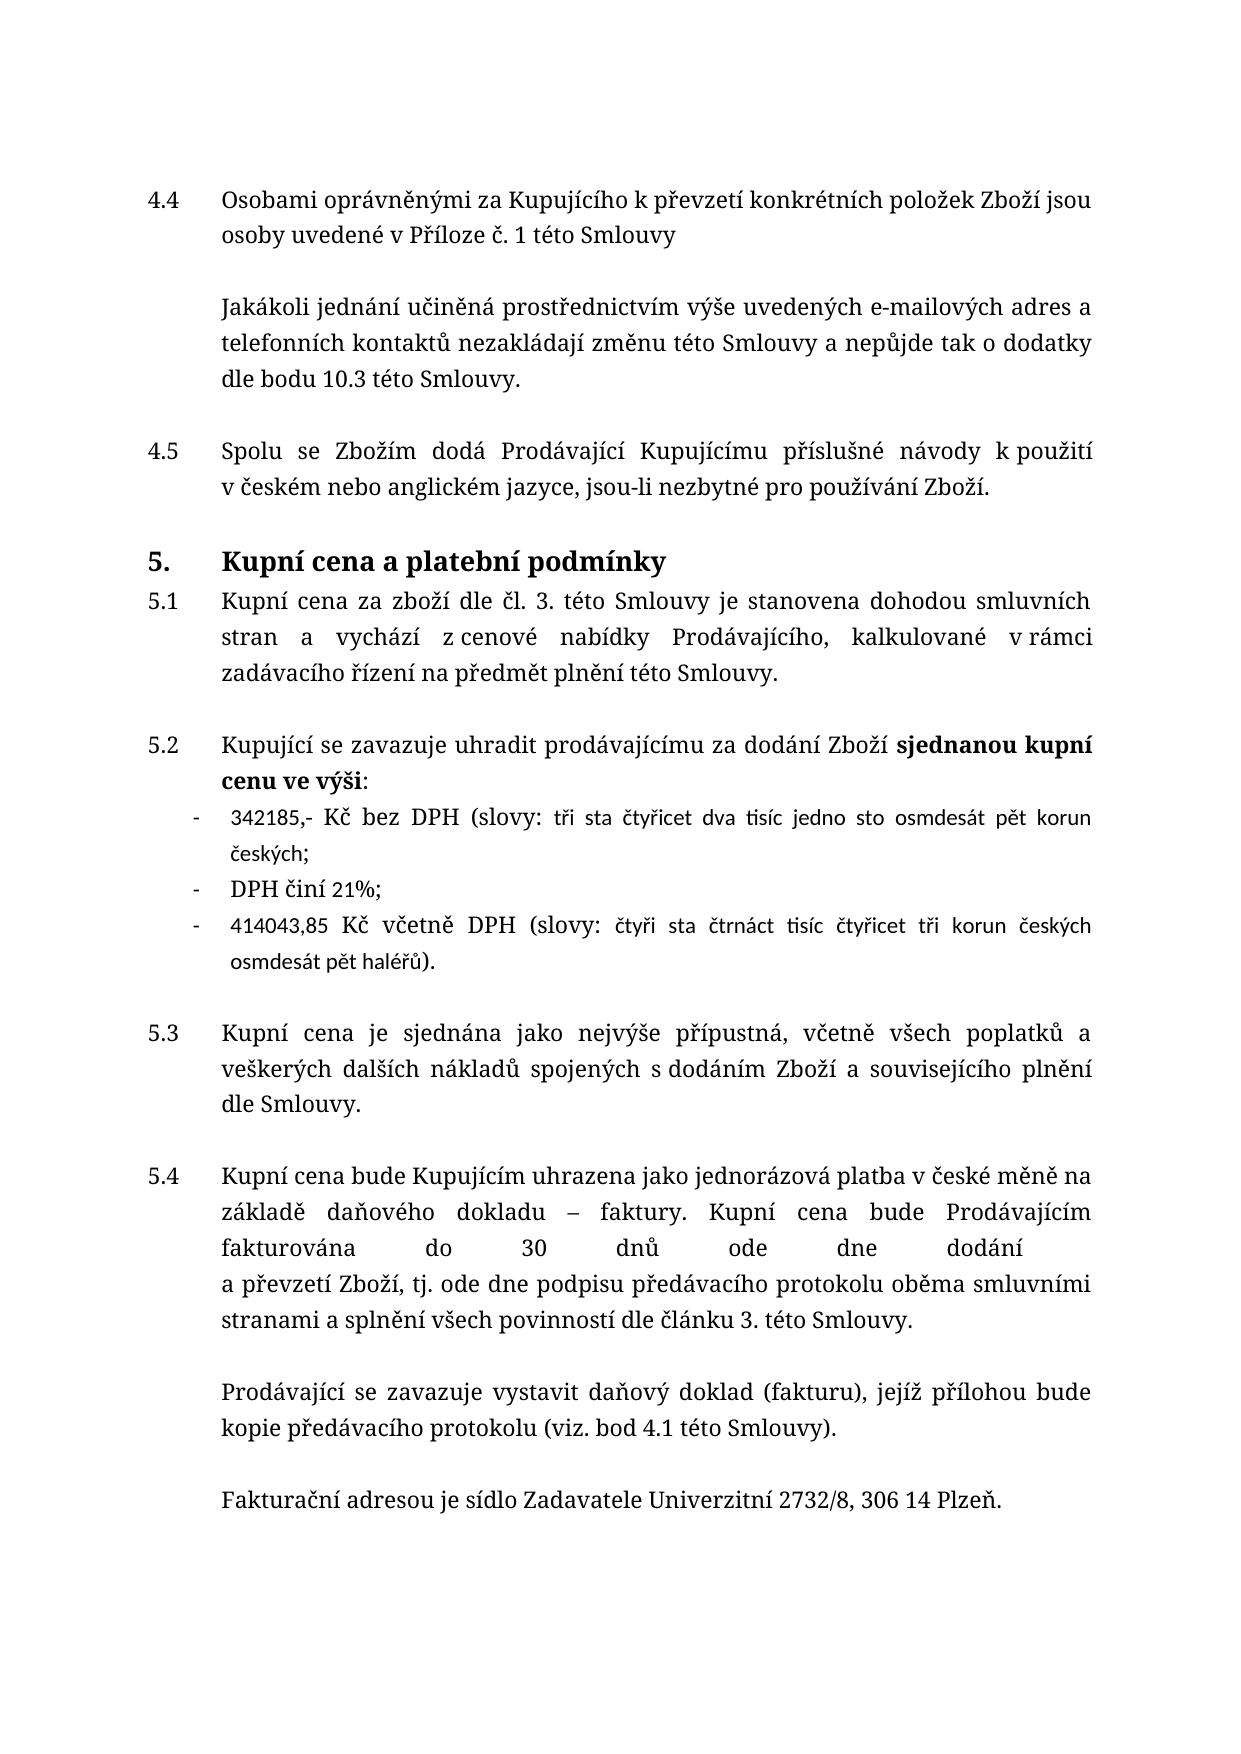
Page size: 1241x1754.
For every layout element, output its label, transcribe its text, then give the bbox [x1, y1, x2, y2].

list DPH činí 21%; [193, 873, 1093, 904]
text Jakákoli jednání učiněná prostřednictvím výše uvedených e-mailových adres a telefonních kontaktů nezakládají změnu této Smlouvy a nepůjde tak o dodatky dle bodu 10.3 této Smlouvy. [221, 291, 1093, 394]
text 4.4 Osobami oprávněnými za Kupujícího k převzetí konkrétních položek Zboží jsou osoby uvedené v Příloze č. 1 této Smlouvy [148, 183, 1093, 251]
text 5.2 Kupující se zavazuje uhradit prodávajícímu za dodání Zboží sjednanou kupní cenu ve výši: [148, 729, 1093, 796]
list 342185,- Kč bez DPH (slovy: tři sta čtyřicet dva tisíc jedno sto osmdesát pět korun českých; [193, 801, 1093, 868]
text 5.3 Kupní cena je sjednána jako nejvýše přípustná, včetně všech poplatků a veškerých dalších nákladů spojených s dodáním Zboží a souvisejícího plnění dle Smlouvy. [148, 1017, 1093, 1120]
text 5.4 Kupní cena bude Kupujícím uhrazena jako jednorázová platba v české měně na základě daňového dokladu – faktury. Kupní cena bude Prodávajícím fakturována do 30 dnů ode dne dodání a převzetí Zboží, tj. ode dne podpisu předávacího protokolu oběma smluvními stranami a splnění všech povinností dle článku 3. této Smlouvy. [148, 1160, 1093, 1335]
text 5. Kupní cena a platební podmínky [148, 543, 1093, 580]
text 5.1 Kupní cena za zboží dle čl. 3. této Smlouvy je stanovena dohodou smluvních stran a vychází z cenové nabídky Prodávajícího, kalkulované v rámci zadávacího řízení na předmět plnění této Smlouvy. [148, 585, 1093, 688]
text Fakturační adresou je sídlo Zadavatele Univerzitní 2732/8, 306 14 Plzeň. [221, 1484, 1093, 1515]
list 414043,85 Kč včetně DPH (slovy: čtyři sta čtrnáct tisíc čtyřicet tři korun českých osmdesát pět haléřů). [193, 909, 1093, 976]
text Prodávající se zavazuje vystavit daňový doklad (fakturu), jejíž přílohou bude kopie předávacího protokolu (viz. bod 4.1 této Smlouvy). [221, 1376, 1093, 1443]
text 4.5 Spolu se Zbožím dodá Prodávající Kupujícímu příslušné návody k použití v českém nebo anglickém jazyce, jsou-li nezbytné pro používání Zboží. [148, 435, 1093, 502]
